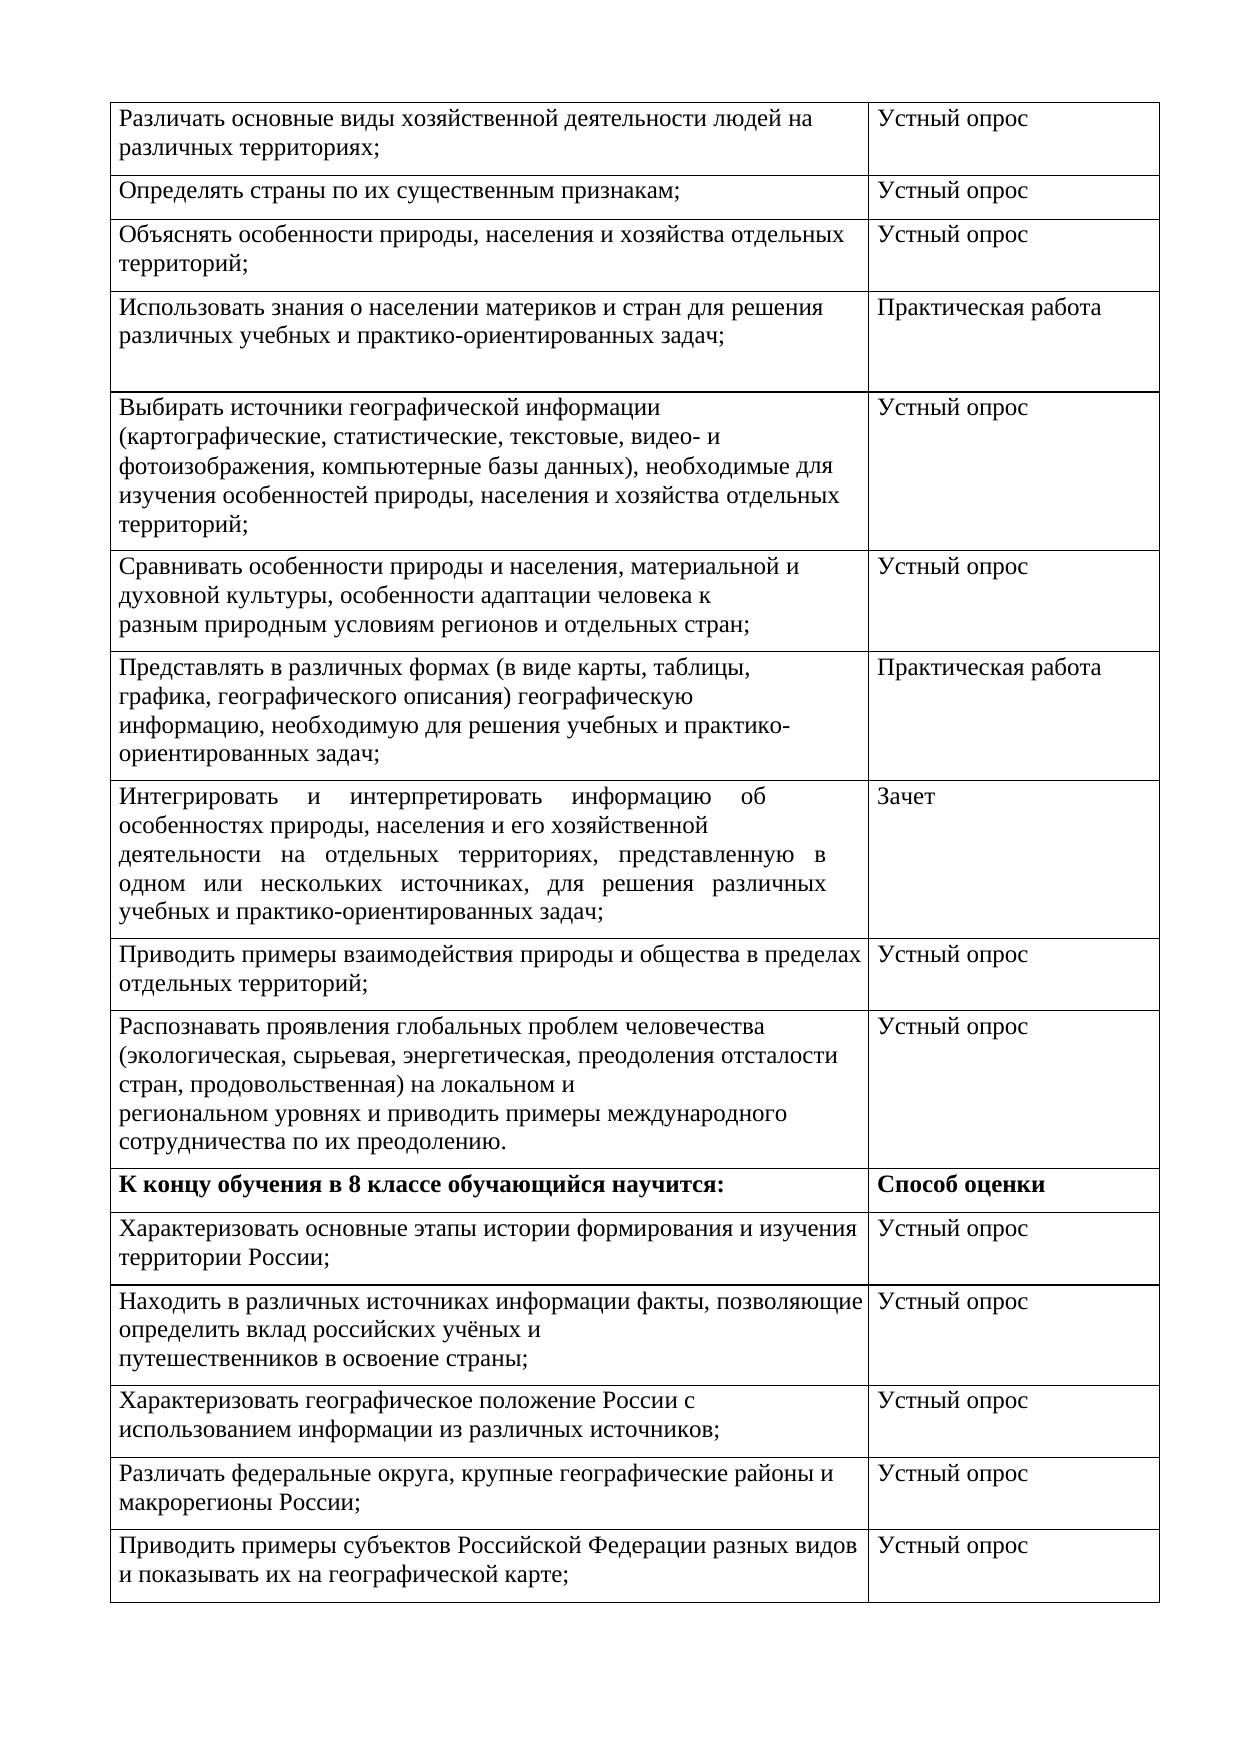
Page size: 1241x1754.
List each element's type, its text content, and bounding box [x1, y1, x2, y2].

table_cell Распознавать проявления глобальных проблем человечества (экологическая, сырьевая, энергетическая, преодоления отсталости стран, продовольственная) на локальном и региональном уровнях и приводить примеры международного сотрудничества по их преодолению. [111, 1011, 868, 1168]
table_cell Устный опрос [869, 1458, 1159, 1529]
table_cell Практическая работа [869, 292, 1159, 391]
table_cell Устный опрос [869, 939, 1159, 1010]
table_cell Устный опрос [869, 1286, 1159, 1384]
table_cell Объяснять особенности природы, населения и хозяйства отдельных территорий; [111, 220, 868, 291]
table_cell Практическая работа [869, 652, 1159, 780]
table_cell Устный опрос [869, 393, 1159, 550]
table_cell Способ оценки [869, 1169, 1159, 1212]
table_cell Характеризовать географическое положение России с использованием информации из различных источников; [111, 1386, 868, 1457]
table_cell Выбирать источники географической информации (картографические, статистические, текстовые, видео- и фотоизображения, компьютерные базы данных), необходимые для изучения особенностей природы, населения и хозяйства отдельных территорий; [111, 393, 868, 550]
table_cell Устный опрос [869, 1213, 1159, 1284]
table_cell Устный опрос [869, 551, 1159, 651]
table_cell Определять страны по их существенным признакам; [111, 176, 868, 218]
table_cell Характеризовать основные этапы истории формирования и изучения территории России; [111, 1213, 868, 1284]
table_cell Приводить примеры взаимодействия природы и общества в пределах отдельных территорий; [111, 939, 868, 1010]
table_header Устный опрос [869, 103, 1159, 174]
table_cell Сравнивать особенности природы и населения, материальной и духовной культуры, особенности адаптации человека к разным природным условиям регионов и отдельных стран; [111, 551, 868, 651]
table_cell Находить в различных источниках информации факты, позволяющие определить вклад российских учёных и путешественников в освоение страны; [111, 1286, 868, 1384]
table_cell Представлять в различных формах (в виде карты, таблицы, графика, географического описания) географическую информацию, необходимую для решения учебных и практико- ориентированных задач; [111, 652, 868, 780]
table_header Различать основные виды хозяйственной деятельности людей на различных территориях; [111, 103, 868, 174]
table_cell Устный опрос [869, 176, 1159, 218]
table_cell Приводить примеры субъектов Российской Федерации разных видов и показывать их на географической карте; [111, 1530, 868, 1602]
table_cell Устный опрос [869, 1386, 1159, 1457]
table_cell Использовать знания о населении материков и стран для решения различных учебных и практико-ориентированных задач; [111, 292, 868, 391]
table_cell Устный опрос [869, 1530, 1159, 1602]
table_cell Устный опрос [869, 220, 1159, 291]
table_cell Зачет [869, 781, 1159, 938]
table_cell Различать федеральные округа, крупные географические районы и макрорегионы России; [111, 1458, 868, 1529]
table_cell Интегрировать и интерпретировать информацию об особенностях природы, населения и его хозяйственной деятельности на отдельных территориях, представленную в одном или нескольких источниках, для решения различных учебных и практико-ориентированных задач; [111, 781, 868, 938]
table_cell К концу обучения в 8 классе обучающийся научится: [111, 1169, 868, 1212]
table_cell Устный опрос [869, 1011, 1159, 1168]
